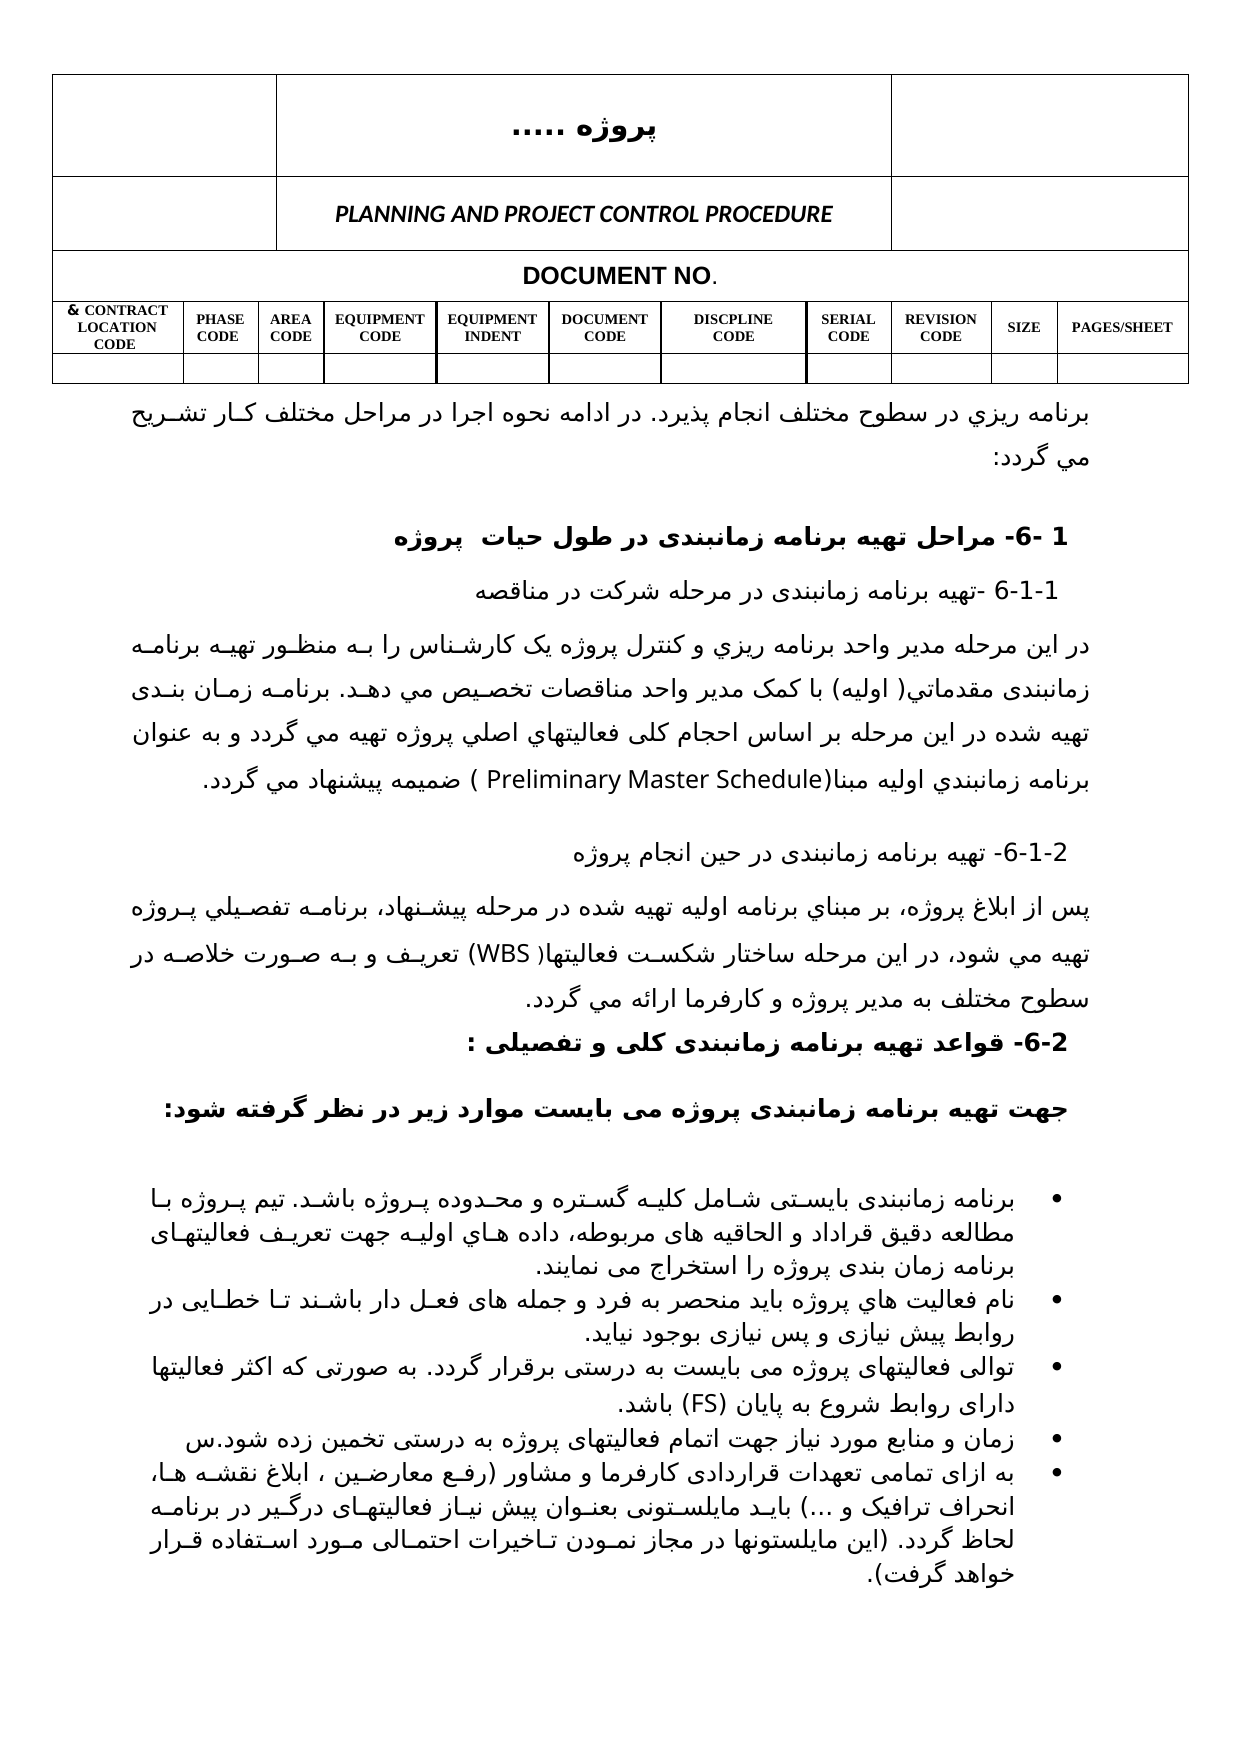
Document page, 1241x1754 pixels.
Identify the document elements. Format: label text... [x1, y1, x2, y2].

text جهت تهیه برنامه زمانبندی پروژه می بایست موارد زیر در نظر گرفته شود: [131, 1094, 1069, 1123]
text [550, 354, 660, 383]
text پس از ابلاغ پروژه، بر مبناي برنامه اوليه تهيه شده در مرحله پيشنهاد، برنامه تفصيلي پروژه تهيه مي شود، در اين مرحله ساختار شكست فعاليتها( WBS) تعريف و به صورت خلاصه در سطوح مختلف به مدير پروژه و کارفرما ارائه مي گردد. [131, 892, 1090, 1014]
list نام فعالیت هاي پروژه بايد منحصر به فرد و جمله های فعل دار باشند تا خطایی در روابط پیش نیازی و پس نیازی بوجود نیاید. [150, 1285, 1053, 1347]
list زمان و منابع مورد نیاز جهت اتمام فعالیتهای پروژه به درستی تخمین زده شود.س [150, 1424, 1053, 1454]
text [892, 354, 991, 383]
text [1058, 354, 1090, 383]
text 1 -6- مراحل تهیه برنامه زمانبندی در طول حیات پروژه [131, 522, 1069, 552]
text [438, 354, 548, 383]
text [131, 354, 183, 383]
text 6-1-1 -تهیه برنامه زمانبندی در مرحله شرکت در مناقصه [131, 577, 1069, 606]
text 6-2- قواعد تهیه برنامه زمانبندی کلی و تفصیلی : [131, 1028, 1069, 1057]
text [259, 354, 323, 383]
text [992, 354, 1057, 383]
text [131, 384, 1090, 471]
text در اين مرحله مدیر واحد برنامه ريزي و کنترل پروژه يک کارشناس را به منظور تهيه برنامه زمانبندی مقدماتي( اوليه) با کمک مدير واحد مناقصات تخصيص مي دهد. برنامه زمان بندی تهيه شده در اين مرحله بر اساس احجام کلی فعاليتهاي اصلي پروژه تهيه مي گردد و به عنوان برنامه زمانبندي اوليه مبنا(Preliminary Master Schedule ) ضميمه پيشنهاد مي گردد. [131, 631, 1090, 796]
list به ازای تمامی تعهدات قراردادی کارفرما و مشاور (رفع معارضین ، ابلاغ نقشه ها، انحراف ترافیک و ...) باید مایلستونی بعنوان پیش نیاز فعالیتهای درگیر در برنامه لحاظ گردد. (این مایلستونها در مجاز نمودن تاخیرات احتمالی مورد استفاده قرار خواهد گرفت). [150, 1458, 1053, 1588]
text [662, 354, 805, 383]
text 6-1-2- تهیه برنامه زمانبندی در حین انجام پروژه [131, 838, 1069, 867]
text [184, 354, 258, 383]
list توالی فعالیتهای پروژه می بایست به درستی برقرار گردد. به صورتی که اکثر فعالیتها دارای روابط شروع به پایان (FS) باشد. [150, 1352, 1053, 1419]
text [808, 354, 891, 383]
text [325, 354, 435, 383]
list برنامه زمانبندی بایستی شامل کلیه گستره و محدوده پروژه باشد. تیم پروژه با مطالعه دقیق قراداد و الحاقیه های مربوطه، داده هاي اوليه جهت تعریف فعالیتهای برنامه زمان بندی پروژه را استخراج می نمایند. [150, 1184, 1053, 1280]
